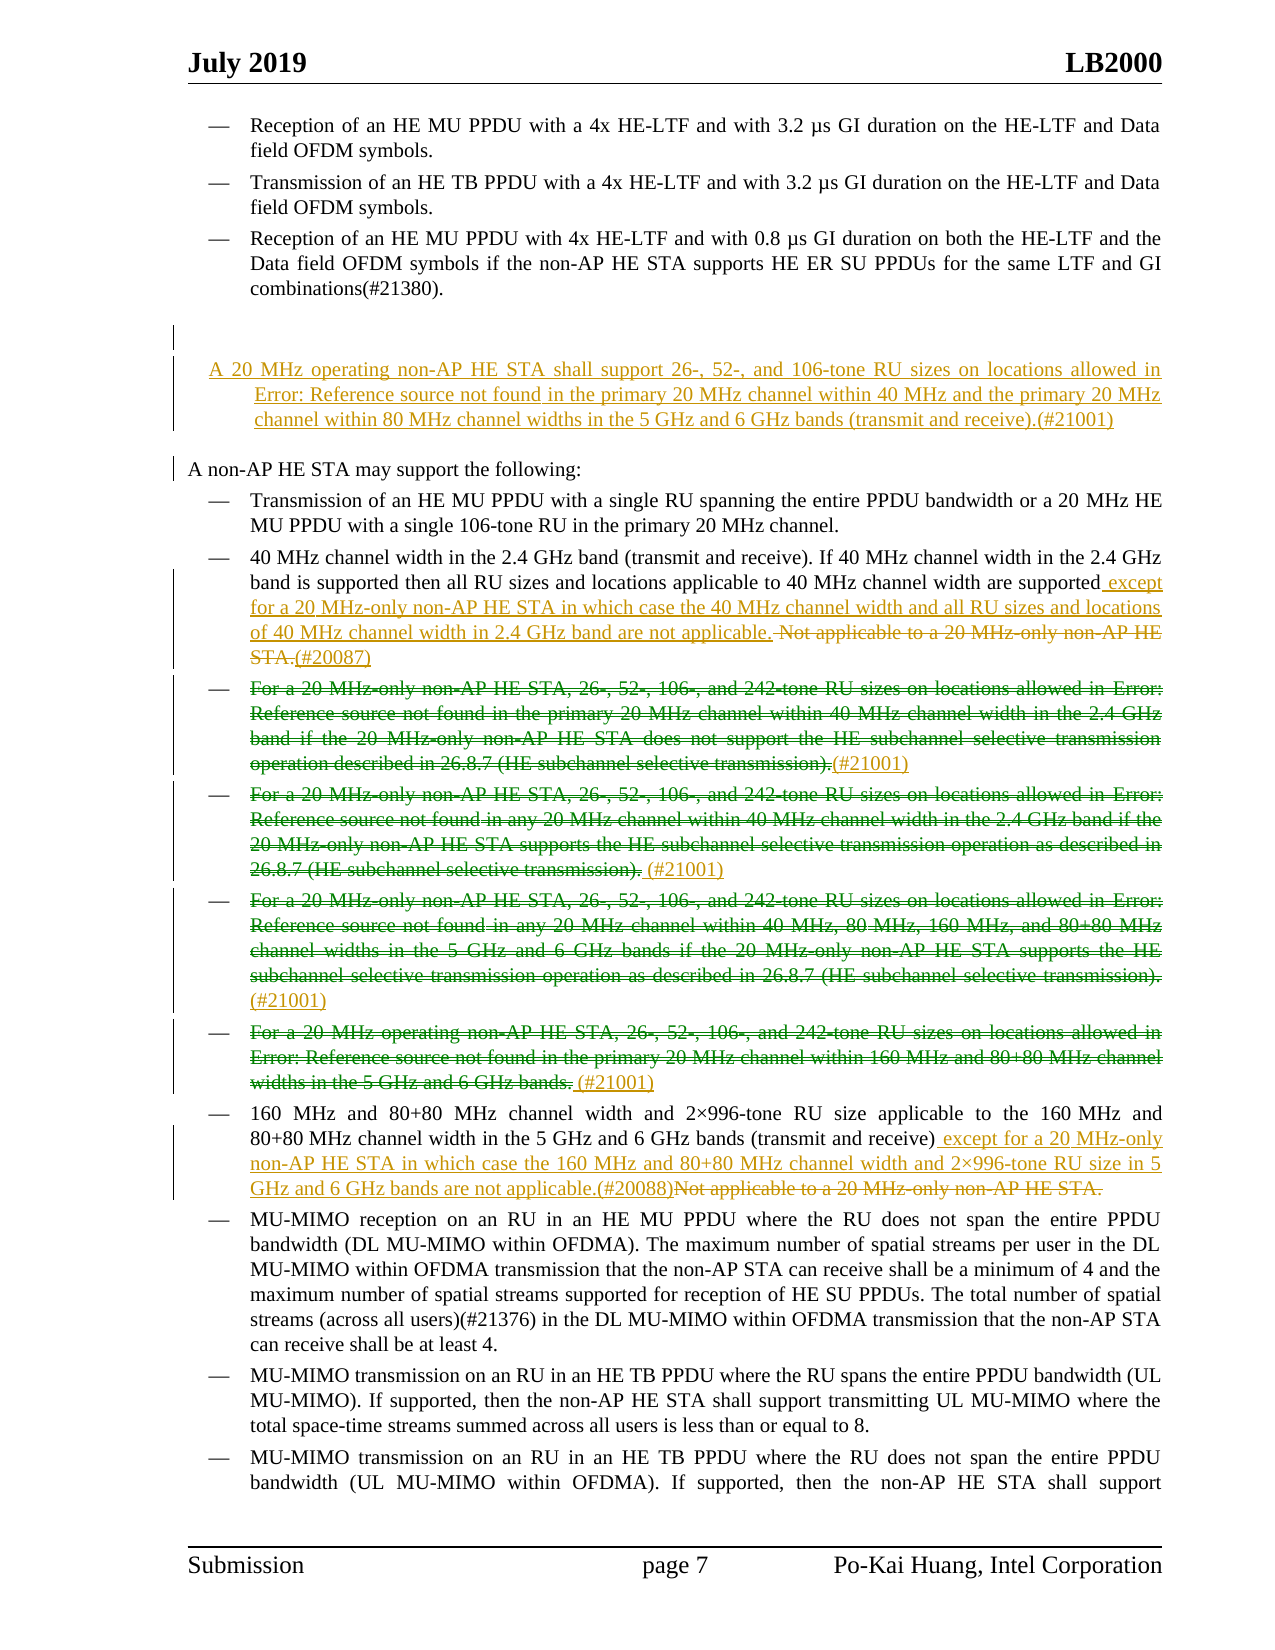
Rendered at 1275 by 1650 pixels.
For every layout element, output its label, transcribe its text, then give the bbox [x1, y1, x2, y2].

list Reception of an HE MU PPDU with a 4x HE-LTF and with 3.2 µs GI duration on the HE-LTF and Data field OFDM symbols. [208, 112, 1162, 162]
list 160 MHz and 80+80 MHz channel width and 2×996-tone RU size applicable to the 160 MHz and 80+80 MHz channel width in the 5 GHz and 6 GHz bands (transmit and receive) [208, 1100, 1162, 1200]
list MU-MIMO reception on an RU in an HE MU PPDU where the RU does not span the entire PPDU bandwidth (DL MU-MIMO within OFDMA). The maximum number of spatial streams per user in the DL MU-MIMO within OFDMA transmission that the non-AP STA can receive shall be a minimum of 4 and the maximum number of spatial streams supported for reception of HE SU PPDUs. The total number of spatial streams (across all users)(#21376) in the DL MU-MIMO within OFDMA transmission that the non-AP STA can receive shall be at least 4. [208, 1206, 1162, 1356]
list MU-MIMO transmission on an RU in an HE TB PPDU where the RU spans the entire PPDU bandwidth (UL MU-MIMO). If supported, then the non-AP HE STA shall support transmitting UL MU-MIMO where the total space-time streams summed across all users is less than or equal to 8. [208, 1362, 1162, 1437]
list Transmission of an HE TB PPDU with a 4x HE-LTF and with 3.2 µs GI duration on the HE-LTF and Data field OFDM symbols. [208, 169, 1162, 219]
list 40 MHz channel width in the 2.4 GHz band (transmit and receive). If 40 MHz channel width in the 2.4 GHz band is supported then all RU sizes and locations applicable to 40 MHz channel width are supported [208, 544, 1162, 669]
text A non-AP HE STA may support the following: [187, 456, 1162, 481]
list Reception of an HE MU PPDU with 4x HE-LTF and with 0.8 µs GI duration on both the HE-LTF and the Data field OFDM symbols if the non-AP HE STA supports HE ER SU PPDUs for the same LTF and GI combinations(#21380). [208, 225, 1162, 300]
list Transmission of an HE MU PPDU with a single RU spanning the entire PPDU bandwidth or a 20 MHz HE MU PPDU with a single 106-tone RU in the primary 20 MHz channel. [208, 487, 1162, 537]
